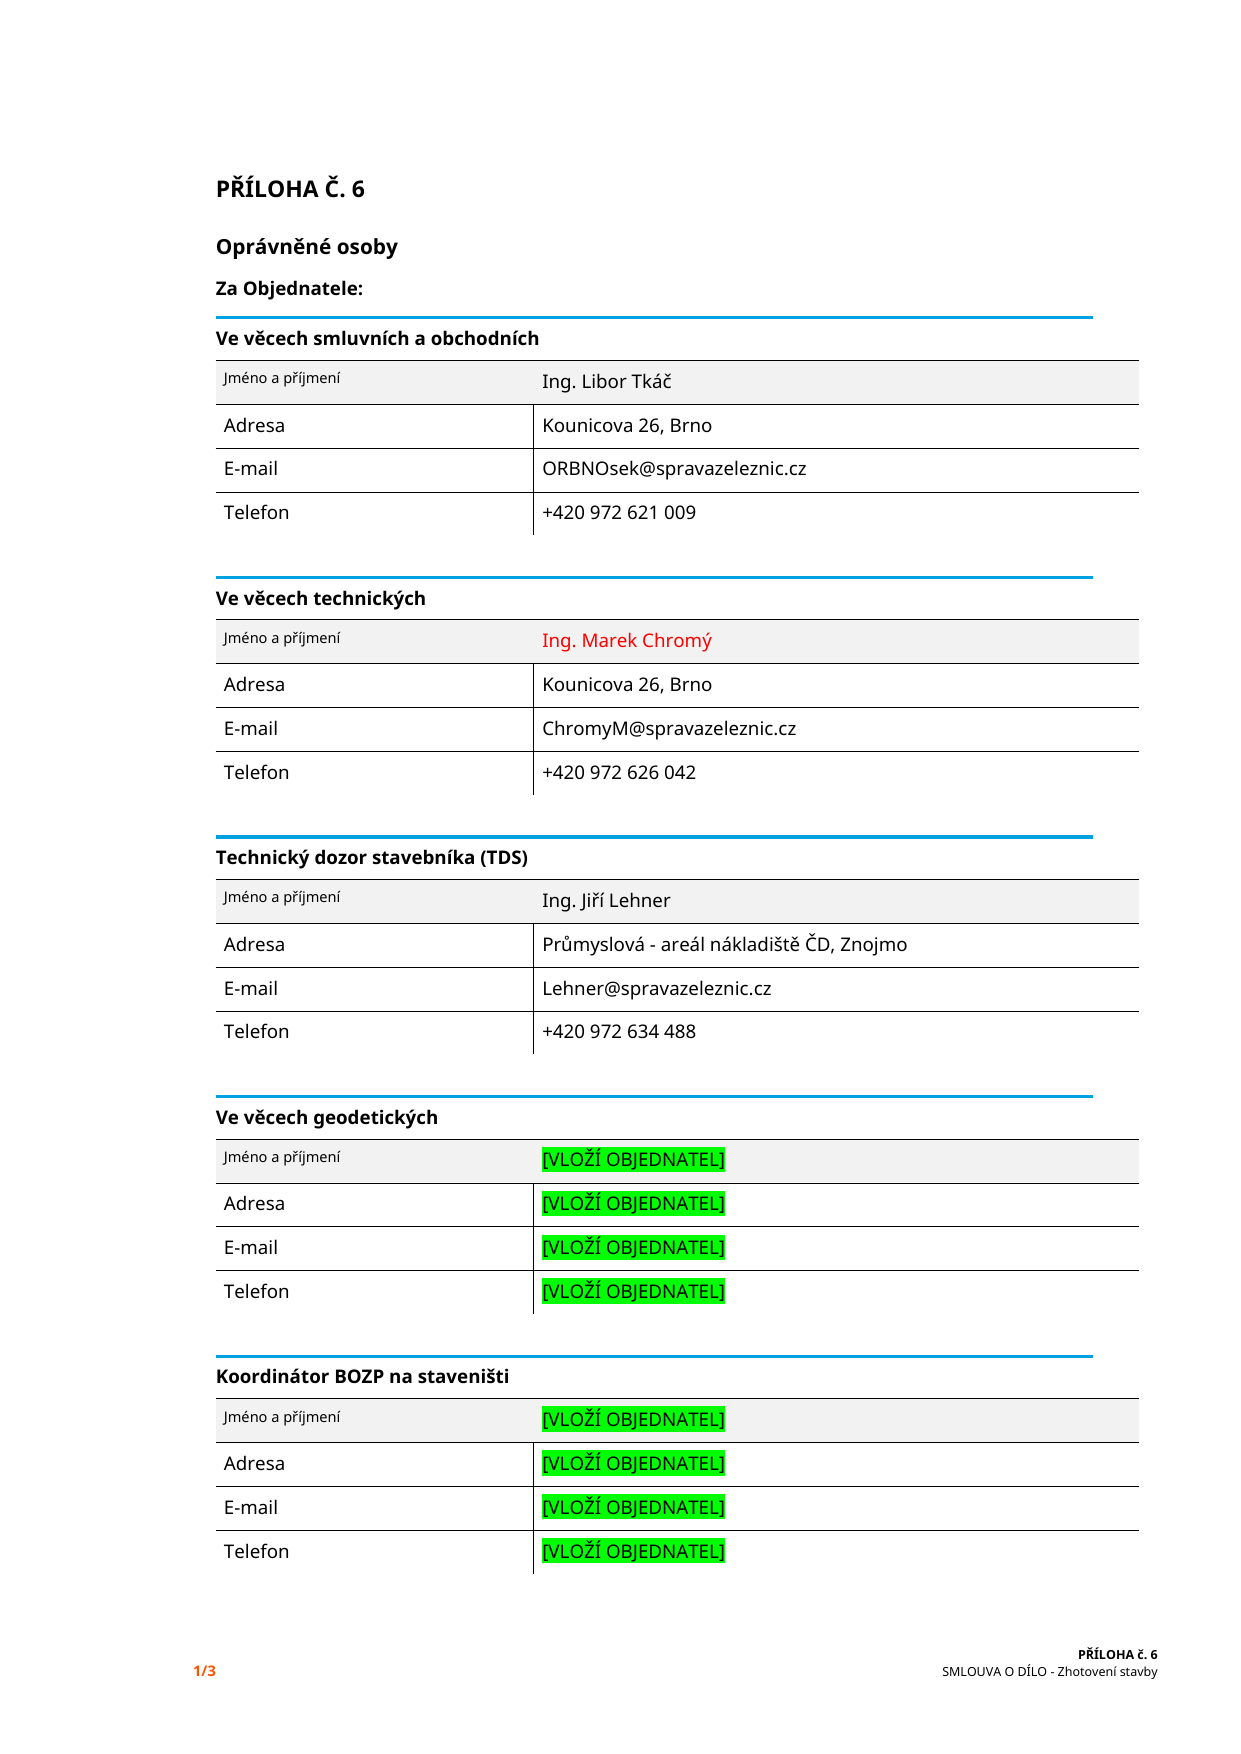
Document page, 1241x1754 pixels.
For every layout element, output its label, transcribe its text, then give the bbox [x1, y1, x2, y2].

table_cell E-mail [216, 1227, 533, 1270]
text Za Objednatele: [216, 276, 1093, 301]
text Ve věcech smluvních a obchodních [216, 319, 1093, 351]
table_header Ing. Libor Tkáč [534, 361, 1139, 404]
table_header Jméno a příjmení [216, 880, 534, 923]
table_cell E-mail [216, 708, 533, 751]
table_header Ing. Marek Chromý [534, 620, 1139, 663]
table_cell Kounicova 26, Brno [534, 405, 1139, 447]
table_cell Adresa [216, 1184, 533, 1226]
table_cell E-mail [216, 449, 533, 491]
text Oprávněné osoby [216, 232, 1093, 260]
table_header Ing. Jiří Lehner [534, 880, 1139, 923]
table_header Jméno a příjmení [216, 620, 534, 663]
table_cell [VLOŽÍ OBJEDNATEL] [534, 1184, 1139, 1226]
text Příloha č. 6 [216, 172, 1093, 204]
table_cell E-mail [216, 1487, 533, 1530]
text Koordinátor BOZP na staveništi [216, 1358, 1093, 1389]
text Technický dozor stavebníka (TDS) [216, 839, 1093, 870]
table_cell Adresa [216, 1443, 533, 1486]
table_cell Kounicova 26, Brno [534, 664, 1139, 707]
table_cell +420 972 634 488 [534, 1012, 1139, 1054]
table_cell Průmyslová - areál nákladiště ČD, Znojmo [534, 924, 1139, 967]
table_header Jméno a příjmení [216, 361, 534, 404]
table_cell Adresa [216, 664, 533, 707]
table_cell +420 972 626 042 [534, 752, 1139, 795]
table_cell [VLOŽÍ OBJEDNATEL] [534, 1487, 1139, 1530]
table_header Jméno a příjmení [216, 1399, 534, 1442]
text Ve věcech technických [216, 579, 1093, 611]
table_cell E-mail [216, 968, 533, 1011]
table_header [VLOŽÍ OBJEDNATEL] [534, 1140, 1139, 1182]
table_cell ChromyM@spravazeleznic.cz [534, 708, 1139, 751]
table_cell Telefon [216, 752, 533, 795]
table_cell Telefon [216, 493, 533, 535]
table_cell Telefon [216, 1531, 533, 1573]
table_cell Adresa [216, 405, 533, 447]
table_cell Lehner@spravazeleznic.cz [534, 968, 1139, 1011]
table_cell [VLOŽÍ OBJEDNATEL] [534, 1531, 1139, 1573]
table_cell Telefon [216, 1012, 533, 1054]
table_cell ORBNOsek@spravazeleznic.cz [534, 449, 1139, 491]
table_cell Telefon [216, 1271, 533, 1314]
table_cell Adresa [216, 924, 533, 967]
text Ve věcech geodetických [216, 1098, 1093, 1130]
table_cell +420 972 621 009 [534, 493, 1139, 535]
table_header [VLOŽÍ OBJEDNATEL] [534, 1399, 1139, 1442]
table_cell [VLOŽÍ OBJEDNATEL] [534, 1271, 1139, 1314]
table_header Jméno a příjmení [216, 1140, 534, 1182]
table_cell [VLOŽÍ OBJEDNATEL] [534, 1227, 1139, 1270]
table_cell [VLOŽÍ OBJEDNATEL] [534, 1443, 1139, 1486]
